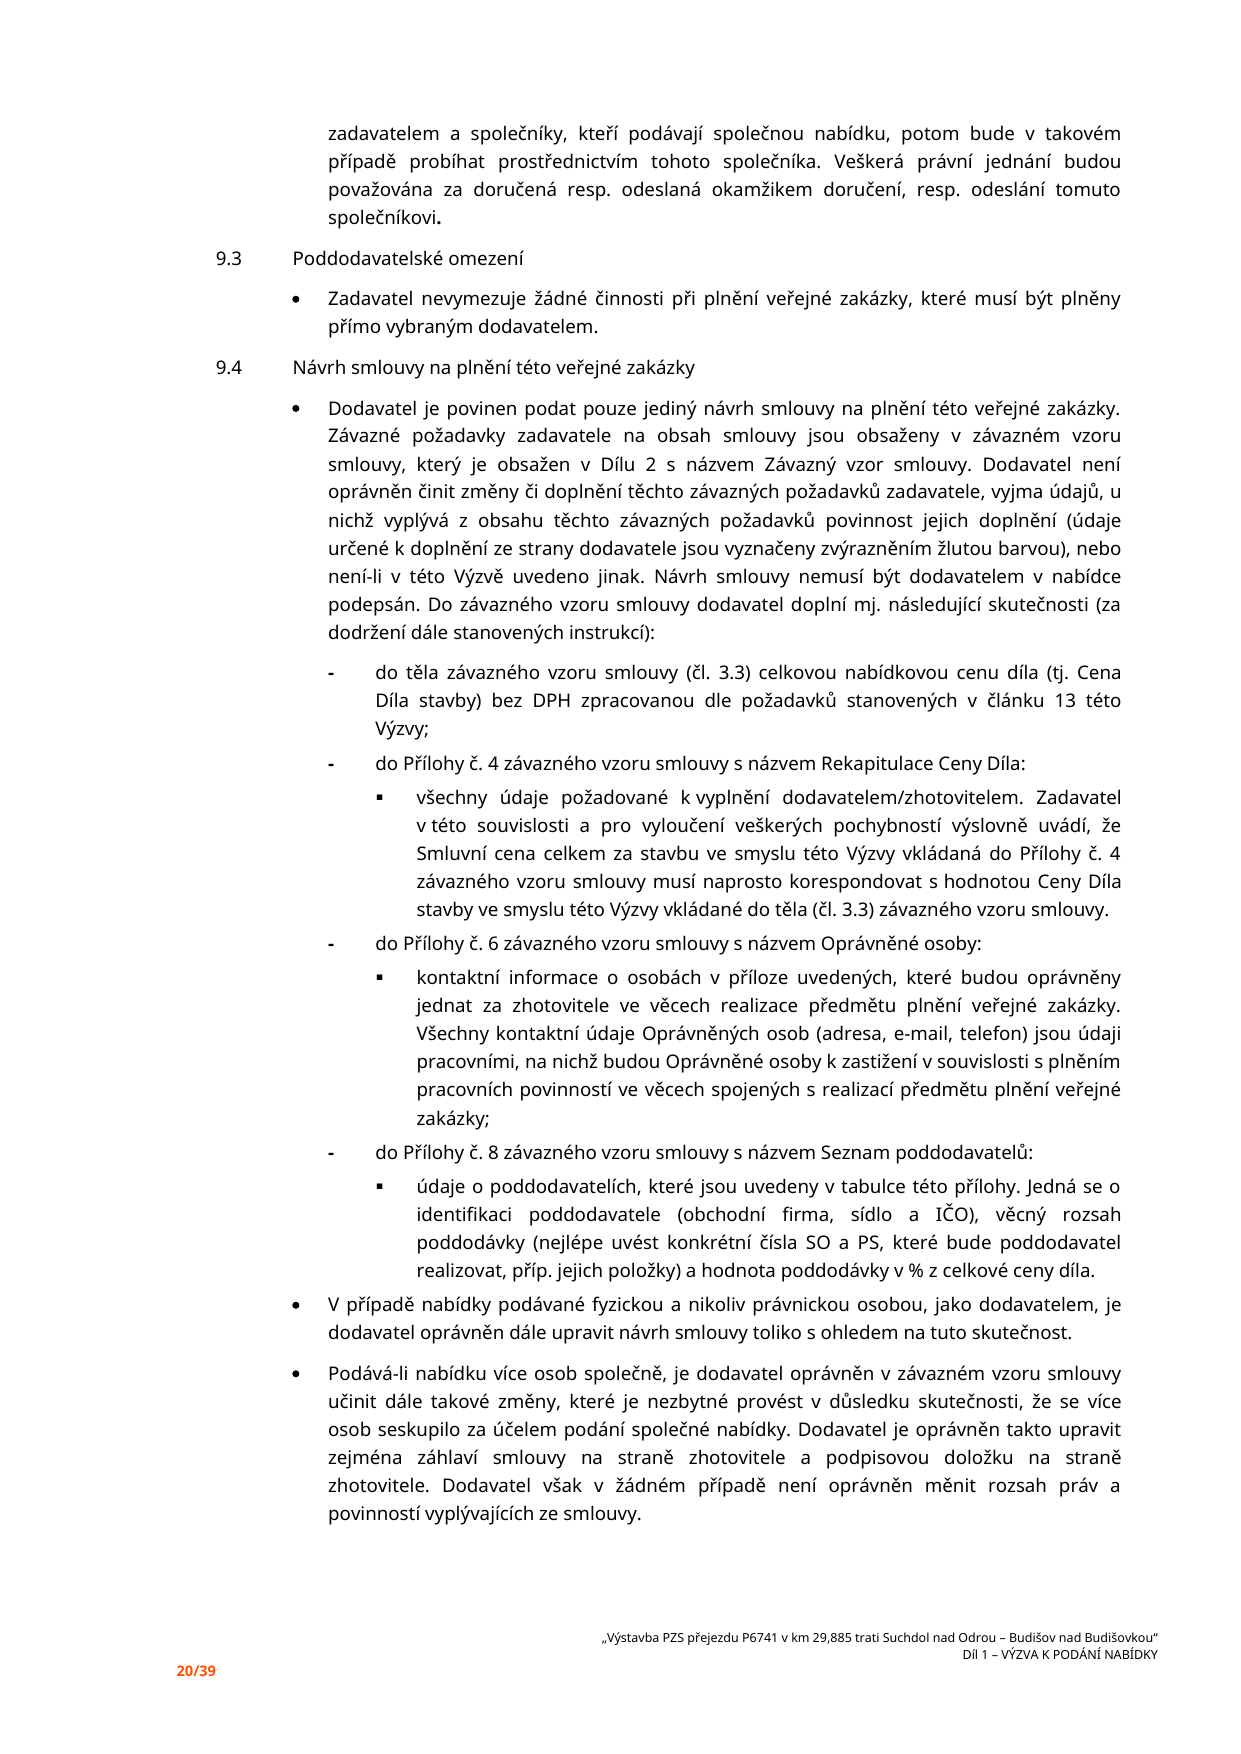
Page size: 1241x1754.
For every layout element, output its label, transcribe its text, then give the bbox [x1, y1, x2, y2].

text Dodavatel je povinen podat pouze jediný návrh smlouvy na plnění této veřejné zakázky. Závazné požadavky zadavatele na obsah smlouvy jsou obsaženy v závazném vzoru smlouvy, který je obsažen v Dílu 2 s názvem Závazný vzor smlouvy. Dodavatel není oprávněn činit změny či doplnění těchto závazných požadavků zadavatele, vyjma údajů, u nichž vyplývá z obsahu těchto závazných požadavků povinnost jejich doplnění (údaje určené k doplnění ze strany dodavatele jsou vyznačeny zvýrazněním žlutou barvou), nebo není-li v této Výzvě uvedeno jinak. Návrh smlouvy nemusí být dodavatelem v nabídce podepsán. Do závazného vzoru smlouvy dodavatel doplní mj. následující skutečnosti (za dodržení dále stanovených instrukcí): [292, 395, 1122, 644]
text všechny údaje požadované k vyplnění dodavatelem/zhotovitelem. Zadavatel v této souvislosti a pro vyloučení veškerých pochybností výslovně uvádí, že Smluvní cena celkem za stavbu ve smyslu této Výzvy vkládaná do Přílohy č. 4 závazného vzoru smlouvy musí naprosto korespondovat s hodnotou Ceny Díla stavby ve smyslu této Výzvy vkládané do těla (čl. 3.3) závazného vzoru smlouvy. [375, 784, 1122, 922]
text do těla závazného vzoru smlouvy (čl. 3.3) celkovou nabídkovou cenu díla (tj. Cena Díla stavby) bez DPH zpracovanou dle požadavků stanovených v článku 13 této Výzvy; [328, 659, 1122, 741]
text Návrh smlouvy na plnění této veřejné zakázky [216, 354, 1122, 380]
text údaje o poddodavatelích, které jsou uvedeny v tabulce této přílohy. Jedná se o identifikaci poddodavatele (obchodní firma, sídlo a IČO), věcný rozsah poddodávky (nejlépe uvést konkrétní čísla SO a PS, které bude poddodavatel realizovat, příp. jejich položky) a hodnota poddodávky v % z celkové ceny díla. [375, 1173, 1122, 1283]
text do Přílohy č. 4 závazného vzoru smlouvy s názvem Rekapitulace Ceny Díla: [328, 750, 1122, 775]
text Poddodavatelské omezení [216, 245, 1122, 271]
text Zadavatel nevymezuje žádné činnosti při plnění veřejné zakázky, které musí být plněny přímo vybraným dodavatelem. [292, 286, 1122, 339]
text do Přílohy č. 6 závazného vzoru smlouvy s názvem Oprávněné osoby: [328, 930, 1122, 956]
text V případě nabídky podávané fyzickou a nikoliv právnickou osobou, jako dodavatelem, je dodavatel oprávněn dále upravit návrh smlouvy toliko s ohledem na tuto skutečnost. [292, 1292, 1122, 1345]
text kontaktní informace o osobách v příloze uvedených, které budou oprávněny jednat za zhotovitele ve věcech realizace předmětu plnění veřejné zakázky. Všechny kontaktní údaje Oprávněných osob (adresa, e-mail, telefon) jsou údaji pracovními, na nichž budou Oprávněné osoby k zastižení v souvislosti s plněním pracovních povinností ve věcech spojených s realizací předmětu plnění veřejné zakázky; [375, 965, 1122, 1130]
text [292, 121, 1122, 230]
text Podává-li nabídku více osob společně, je dodavatel oprávněn v závazném vzoru smlouvy učinit dále takové změny, které je nezbytné provést v důsledku skutečnosti, že se více osob seskupilo za účelem podání společné nabídky. Dodavatel je oprávněn takto upravit zejména záhlaví smlouvy na straně zhotovitele a podpisovou doložku na straně zhotovitele. Dodavatel však v žádném případě není oprávněn měnit rozsah práv a povinností vyplývajících ze smlouvy. [292, 1360, 1122, 1526]
text do Přílohy č. 8 závazného vzoru smlouvy s názvem Seznam poddodavatelů: [328, 1139, 1122, 1164]
